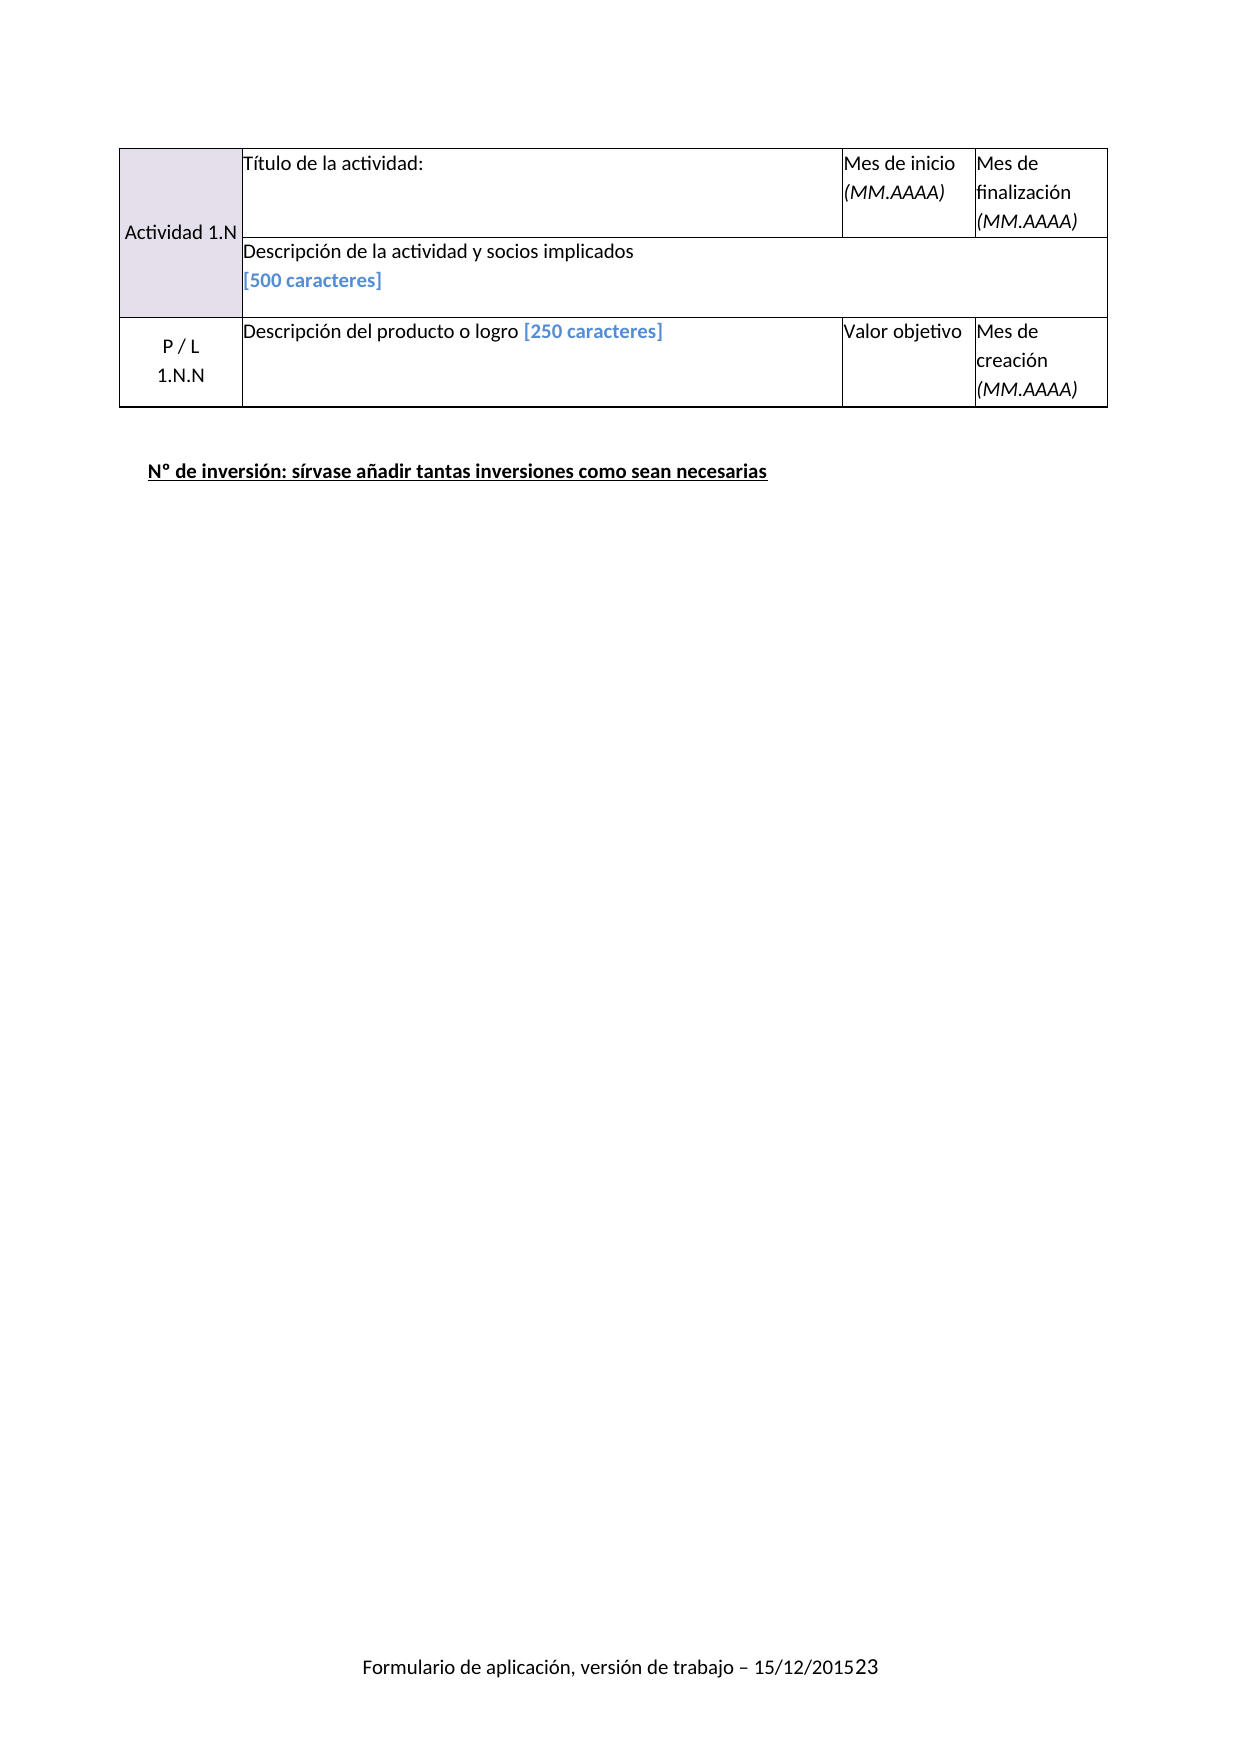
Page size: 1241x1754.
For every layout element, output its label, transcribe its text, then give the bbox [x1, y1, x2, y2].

table_cell P / L 1.N.N [120, 318, 242, 406]
table_cell Descripción del producto o logro [250 caracteres] [243, 318, 842, 406]
table_cell Título de la actividad: [243, 149, 842, 237]
table_cell Actividad 1.N [120, 149, 242, 317]
table_cell Mes de creación (MM.AAAA) [976, 318, 1107, 406]
table_cell Mes de finalización (MM.AAAA) [976, 149, 1107, 237]
table_cell Mes de inicio (MM.AAAA) [843, 149, 975, 237]
table_cell Valor objetivo [843, 318, 975, 406]
text Nº de inversión: sírvase añadir tantas inversiones como sean necesarias [148, 458, 1093, 483]
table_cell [243, 238, 1107, 317]
